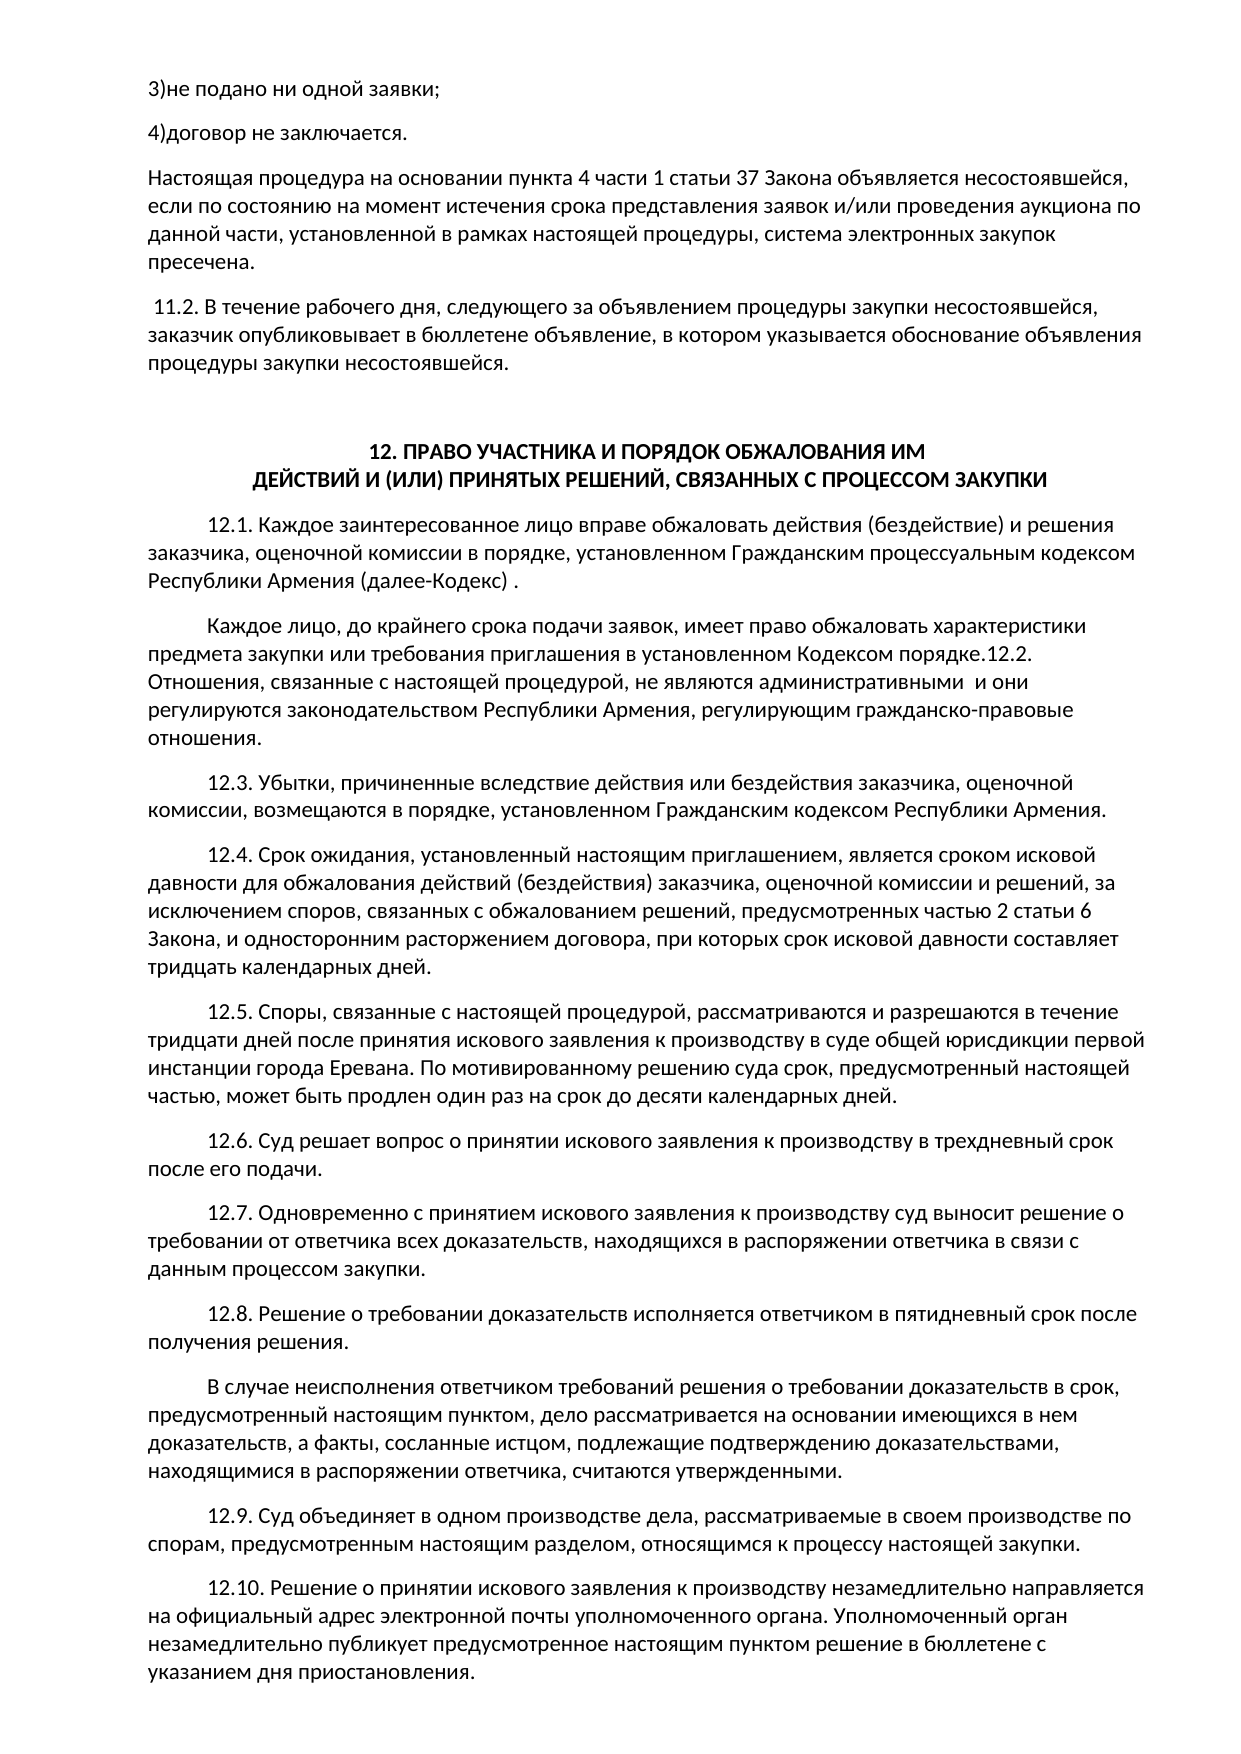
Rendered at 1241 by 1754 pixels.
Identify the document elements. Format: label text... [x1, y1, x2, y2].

text 12.10. Решение о принятии искового заявления к производству незамедлительно направляется на официальный адрес электронной почты уполномоченного органа. Уполномоченный орган незамедлительно публикует предусмотренное настоящим пунктом решение в бюллетене с указанием дня приостановления. [148, 1573, 1152, 1686]
text 3)не подано ни одной заявки; [148, 74, 1152, 102]
text 12.6. Суд решает вопрос о принятии искового заявления к производству в трехдневный срок после его подачи. [148, 1126, 1152, 1182]
text 12.4. Срок ожидания, установленный настоящим приглашением, является сроком исковой давности для обжалования действий (бездействия) заказчика, оценочной комиссии и решений, за исключением споров, связанных с обжалованием решений, предусмотренных частью 2 статьи 6 Закона, и односторонним расторжением договора, при которых срок исковой давности составляет тридцать календарных дней. [148, 840, 1152, 980]
text 12.1. Каждое заинтересованное лицо вправе обжаловать действия (бездействие) и решения заказчика, оценочной комиссии в порядке, установленном Гражданским процессуальным кодексом Республики Армения (далее-Кодекс) . [148, 510, 1152, 594]
text 12. ПРАВО УЧАСТНИКА И ПОРЯДОК ОБЖАЛОВАНИЯ ИМ ДЕЙСТВИЙ И (ИЛИ) ПРИНЯТЫХ РЕШЕНИЙ, СВЯЗАННЫХ С ПРОЦЕССОМ ЗАКУПКИ [207, 437, 1093, 493]
text 12.5. Споры, связанные с настоящей процедурой, рассматриваются и разрешаются в течение тридцати дней после принятия искового заявления к производству в суде общей юрисдикции первой инстанции города Еревана. По мотивированному решению суда срок, предусмотренный настоящей частью, может быть продлен один раз на срок до десяти календарных дней. [148, 997, 1152, 1109]
text В случае неисполнения ответчиком требований решения о требовании доказательств в срок, предусмотренный настоящим пунктом, дело рассматривается на основании имеющихся в нем доказательств, а факты, сосланные истцом, подлежащие подтверждению доказательствами, находящимися в распоряжении ответчика, считаются утвержденными. [148, 1372, 1152, 1484]
text Каждое лицо, до крайнего срока подачи заявок, имеет право обжаловать характеристики предмета закупки или требования приглашения в установленном Кодексом порядке.12.2. Отношения, связанные с настоящей процедурой, не являются административными и они регулируются законодательством Республики Армения, регулирующим гражданско-правовые отношения. [148, 611, 1152, 751]
text 12.3. Убытки, причиненные вследствие действия или бездействия заказчика, оценочной комиссии, возмещаются в порядке, установленном Гражданским кодексом Республики Армения. [148, 768, 1152, 824]
text 12.8. Решение о требовании доказательств исполняется ответчиком в пятидневный срок после получения решения. [148, 1299, 1152, 1355]
text 4)договор не заключается. [148, 118, 1152, 147]
text Настоящая процедура на основании пункта 4 части 1 статьи 37 Закона объявляется несостоявшейся, если по состоянию на момент истечения срока представления заявок и/или проведения аукциона по данной части, установленной в рамках настоящей процедуры, система электронных закупок пресечена. [148, 163, 1152, 275]
text 12.7. Одновременно с принятием искового заявления к производству суд выносит решение о требовании от ответчика всех доказательств, находящихся в распоряжении ответчика в связи с данным процессом закупки. [148, 1198, 1152, 1283]
text 11.2. В течение рабочего дня, следующего за объявлением процедуры закупки несостоявшейся, заказчик опубликовывает в бюллетене объявление, в котором указывается обоснование объявления процедуры закупки несостоявшейся. [148, 292, 1152, 376]
text 12.9. Суд объединяет в одном производстве дела, рассматриваемые в своем производстве по спорам, предусмотренным настоящим разделом, относящимся к процессу настоящей закупки. [148, 1501, 1152, 1557]
